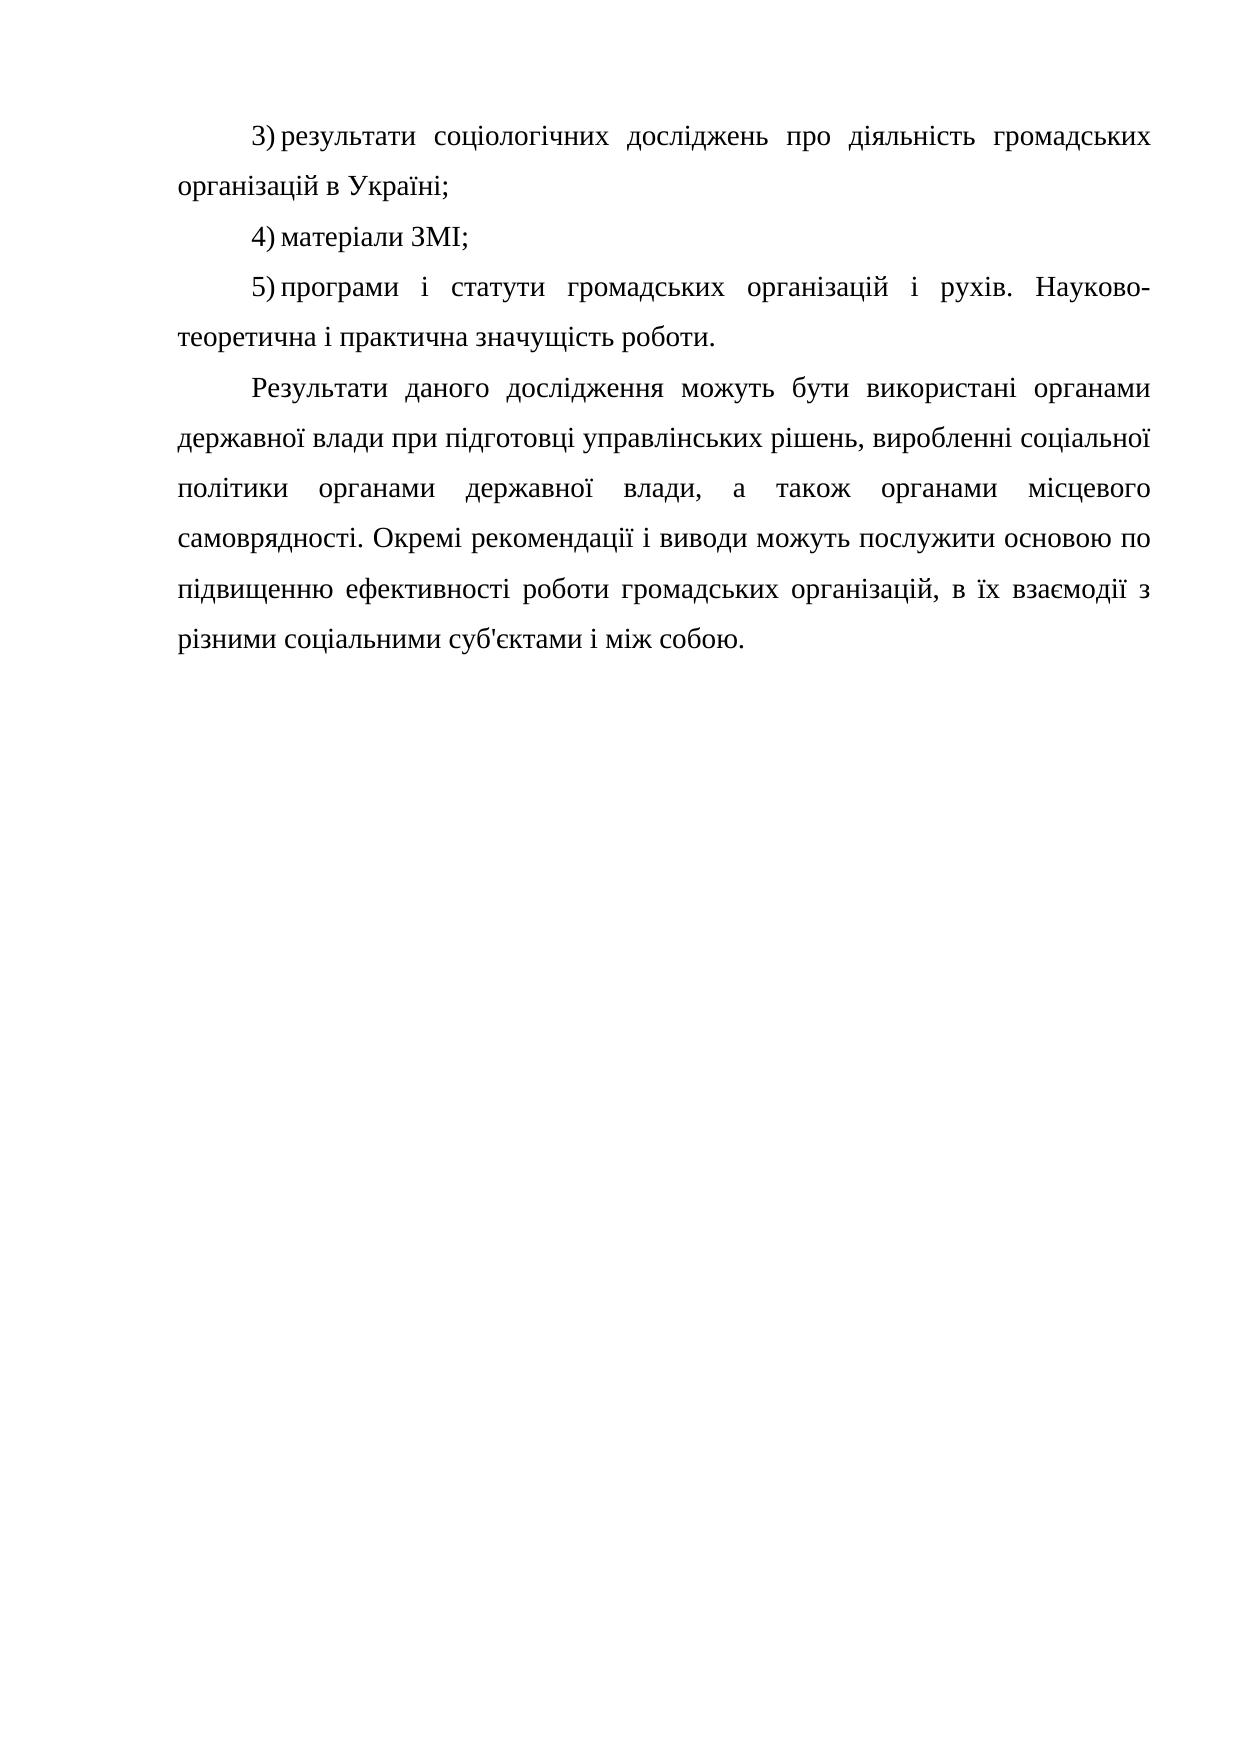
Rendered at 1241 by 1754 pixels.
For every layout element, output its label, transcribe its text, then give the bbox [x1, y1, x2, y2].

text 4) матеріали ЗМІ; [177, 219, 1152, 252]
text 5) програми і статути громадських організацій і рухів. Науково-теоретична і практична значущість роботи. [177, 269, 1152, 353]
text Результати даного дослідження можуть бути використані органами державної влади при підготовці управлінських рішень, виробленні соціальної політики органами державної влади, а також органами місцевого самоврядності. Окремі рекомендації і виводи можуть послужити основою по підвищенню ефективності роботи громадських організацій, в їх взаємодії з різними соціальними суб'єктами і між собою. [177, 370, 1152, 655]
text 3) результати соціологічних досліджень про діяльність громадських організацій в Україні; [177, 118, 1152, 202]
